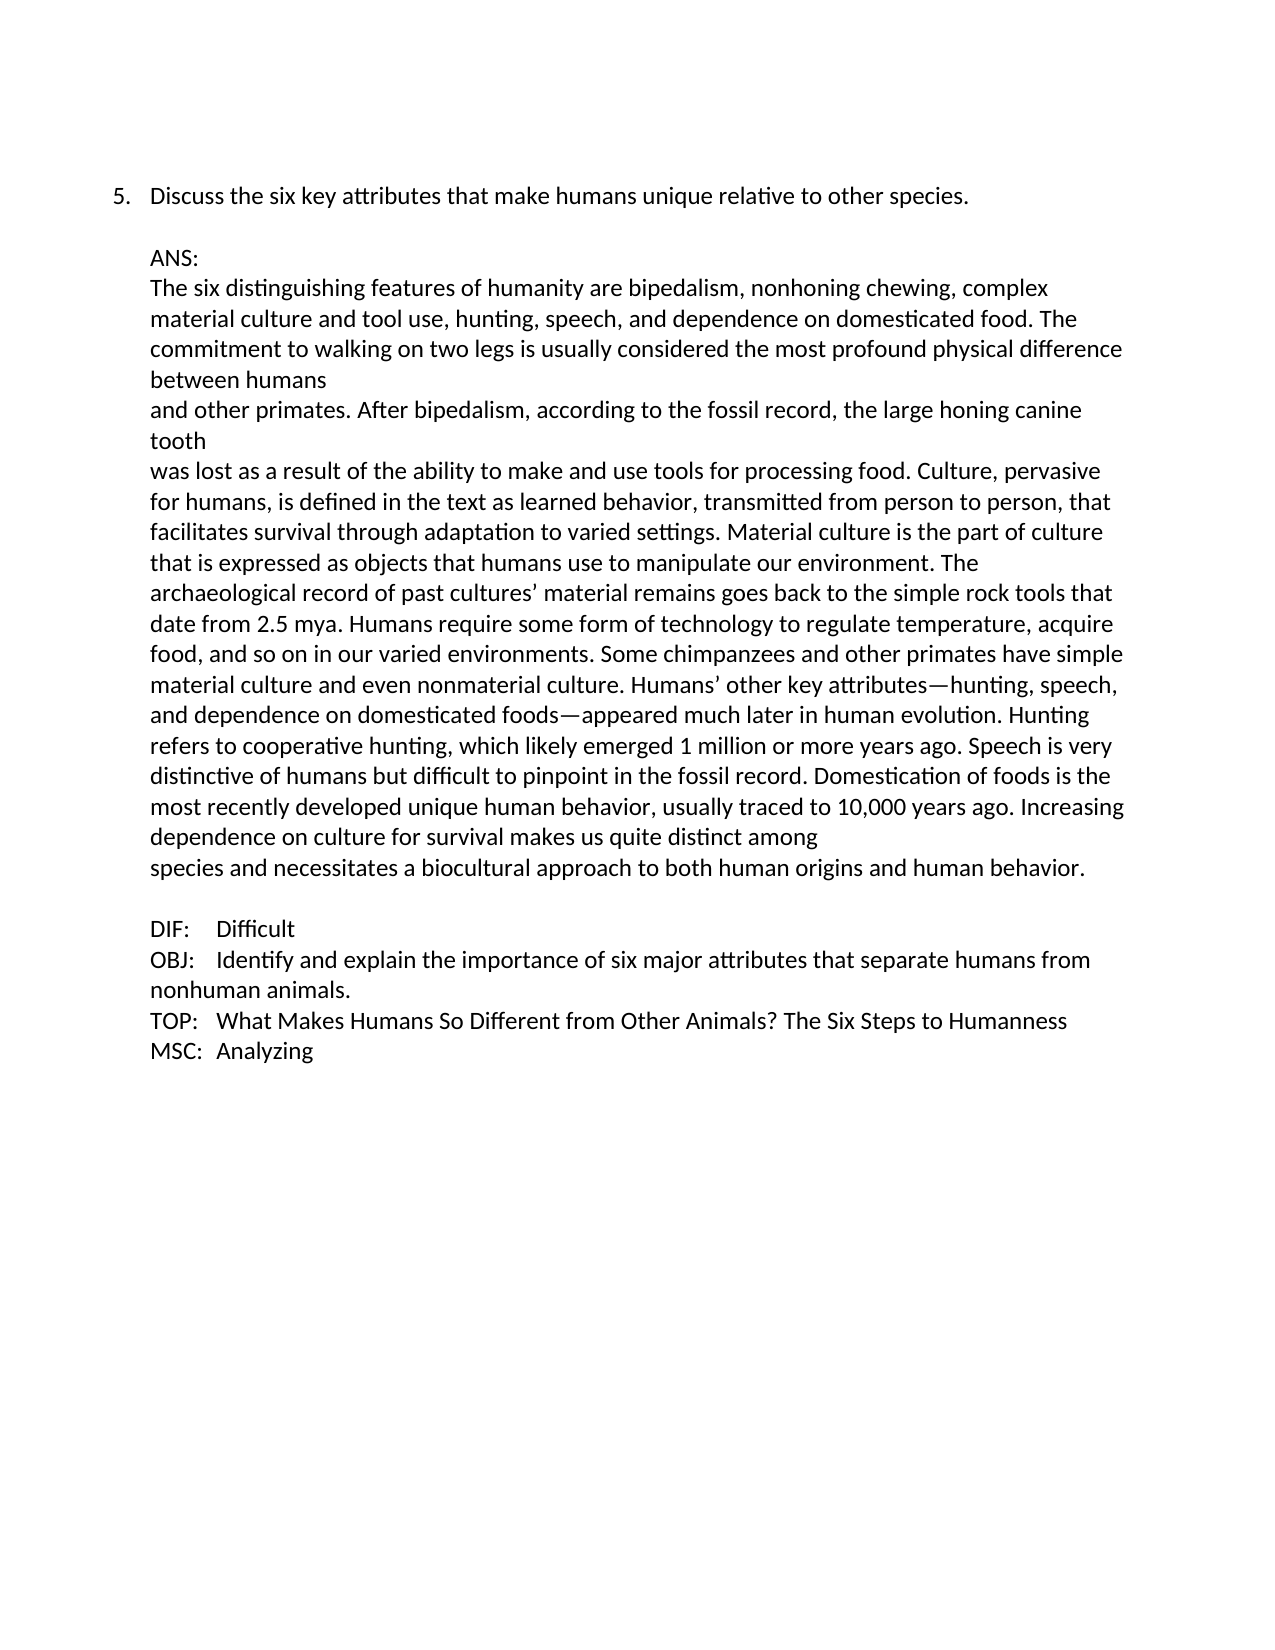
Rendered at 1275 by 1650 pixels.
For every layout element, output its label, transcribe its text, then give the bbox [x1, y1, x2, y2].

text MSC: Analyzing [150, 1035, 1125, 1066]
text was lost as a result of the ability to make and use tools for processing food. Culture, pervasive for humans, is defined in the text as learned behavior, transmitted from person to person, that facilitates survival through adaptation to varied settings. Material culture is the part of culture that is expressed as objects that humans use to manipulate our environment. The archaeological record of past cultures’ material remains goes back to the simple rock tools that date from 2.5 mya. Humans require some form of technology to regulate temperature, acquire food, and so on in our varied environments. Some chimpanzees and other primates have simple material culture and even nonmaterial culture. Humans’ other key attributes—hunting, speech, and dependence on domesticated foods—appeared much later in human evolution. Hunting refers to cooperative hunting, which likely emerged 1 million or more years ago. Speech is very distinctive of humans but difficult to pinpoint in the fossil record. Domestication of foods is the most recently developed unique human behavior, usually traced to 10,000 years ago. Increasing dependence on culture for survival makes us quite distinct among [150, 455, 1125, 852]
text species and necessitates a biocultural approach to both human origins and human behavior. [150, 852, 1125, 883]
text The six distinguishing features of humanity are bipedalism, nonhoning chewing, complex material culture and tool use, hunting, speech, and dependence on domesticated food. The commitment to walking on two legs is usually considered the most profound physical difference between humans [150, 272, 1125, 394]
text ANS: [150, 242, 1125, 272]
text OBJ: Identify and explain the importance of six major attributes that separate humans from nonhuman animals. [150, 944, 1125, 1005]
text and other primates. After bipedalism, according to the fossil record, the large honing canine tooth [150, 394, 1125, 455]
text 5. Discuss the six key attributes that make humans unique relative to other species. [84, 181, 1125, 211]
text TOP: What Makes Humans So Different from Other Animals? The Six Steps to Humanness [150, 1005, 1125, 1035]
text DIF: Difficult [150, 913, 1125, 944]
